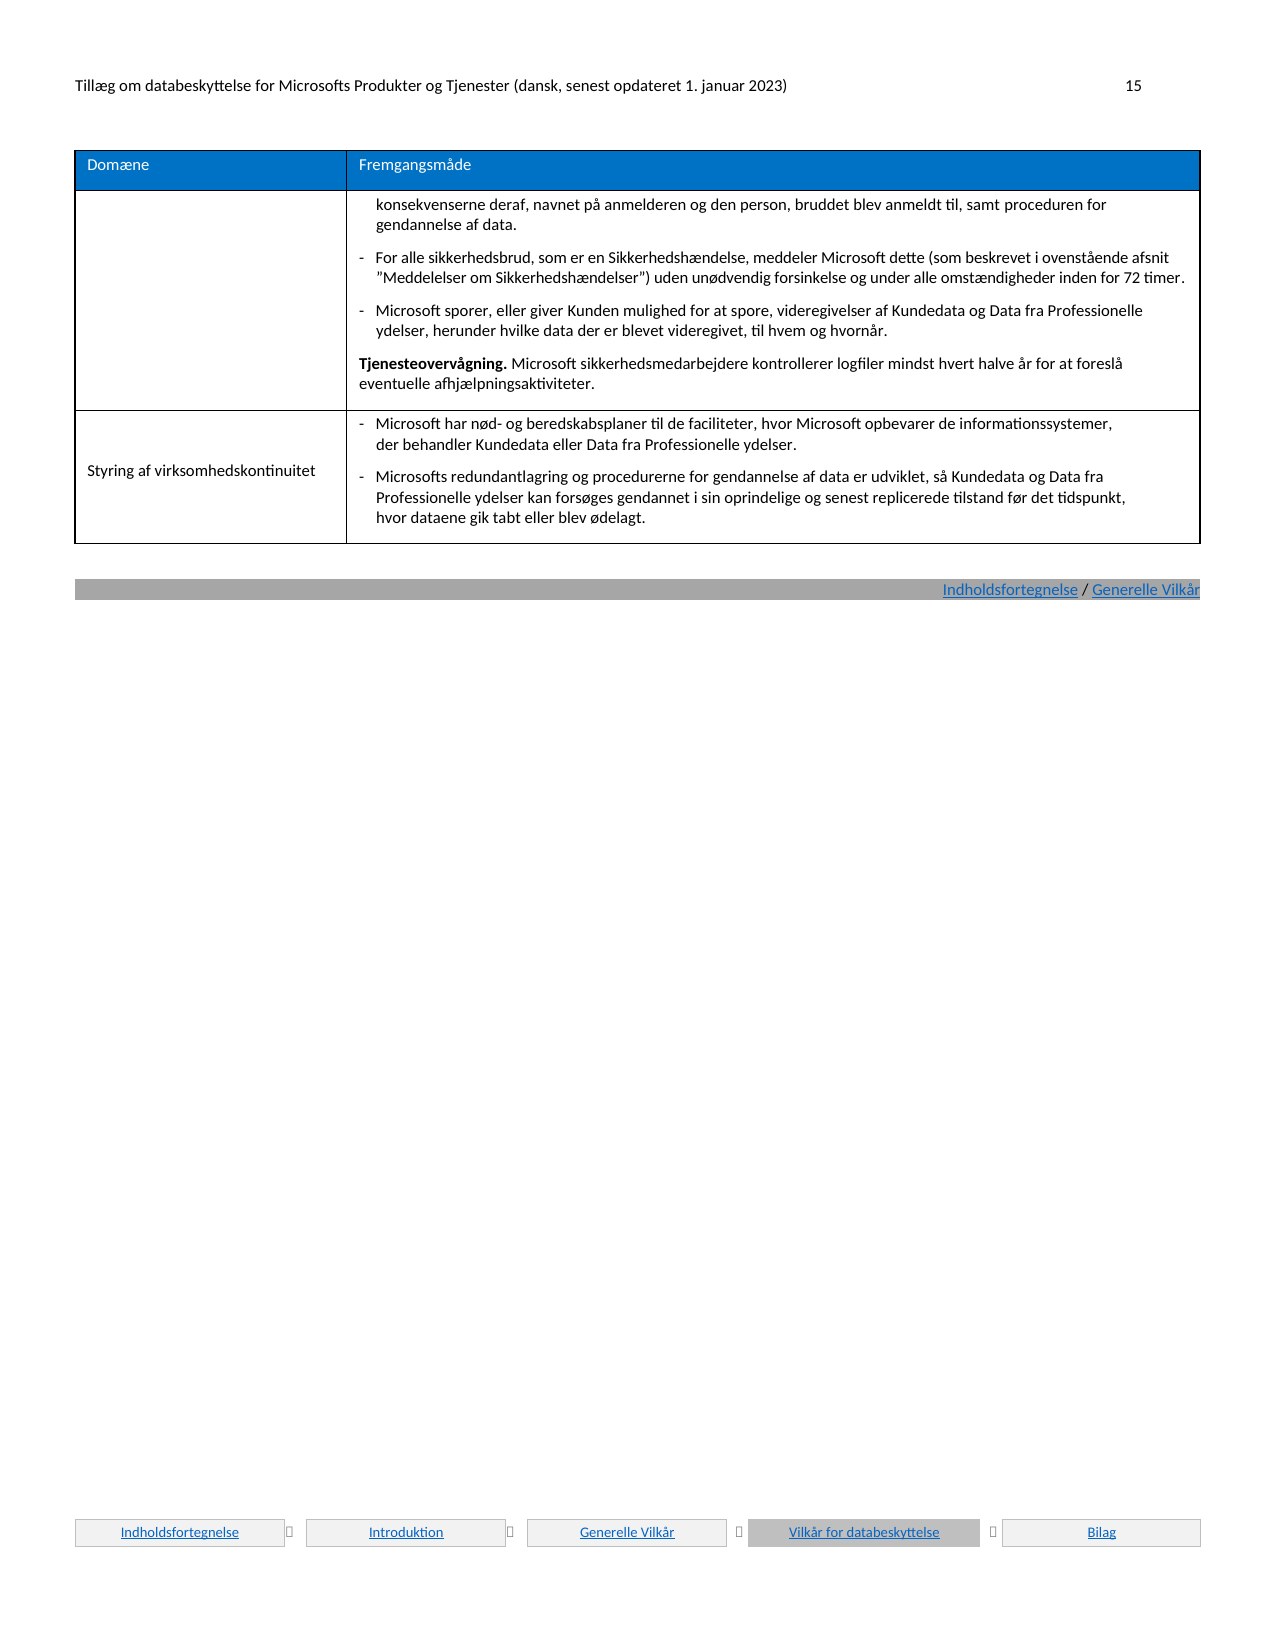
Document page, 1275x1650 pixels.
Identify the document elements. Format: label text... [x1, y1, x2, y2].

table_header Fremgangsmåde [347, 151, 1199, 190]
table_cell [347, 191, 1199, 409]
table_cell - Microsoft har nød- og beredskabsplaner til de faciliteter, hvor Microsoft opbevarer de informationssystemer, der behandler Kundedata eller Data fra Professionelle ydelser. - Microsofts redundantlagring og procedurerne for gendannelse af data er udviklet, så Kundedata og Data fra Professionelle ydelser kan forsøges gendannet i sin oprindelige og senest replicerede tilstand før det tidspunkt, hvor dataene gik tabt eller blev ødelagt. [347, 411, 1199, 543]
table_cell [76, 191, 346, 409]
table_header Domæne [76, 151, 346, 190]
table_cell Styring af virksomhedskontinuitet [76, 411, 346, 543]
list Indholdsfortegnelse / Generelle Vilkår [75, 579, 1200, 600]
